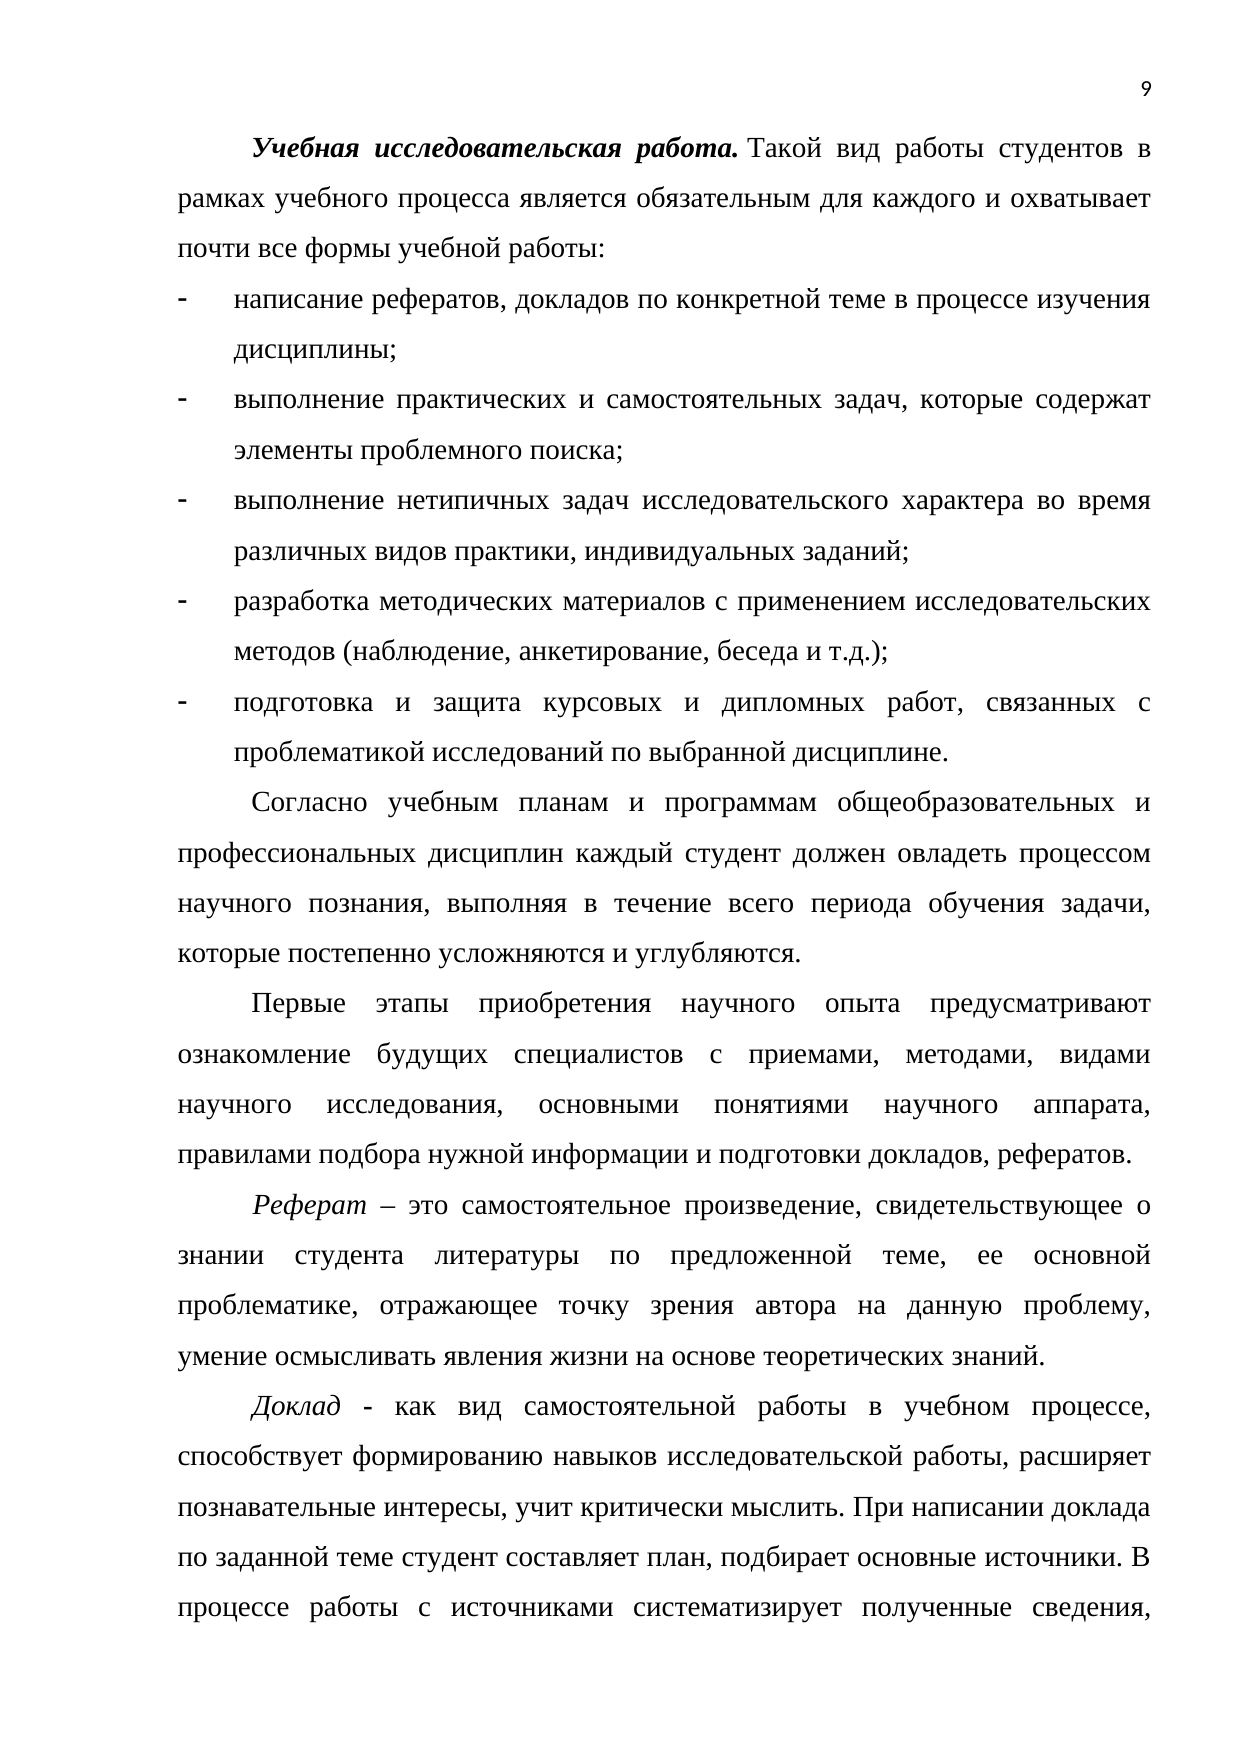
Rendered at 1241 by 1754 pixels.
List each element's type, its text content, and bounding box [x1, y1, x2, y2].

text Реферат – это самостоятельное произведение, свидетельствующее о знании студента литературы по предложенной теме, ее основной проблематике, отражающее точку зрения автора на данную проблему, умение осмысливать явления жизни на основе теоретических знаний. [177, 1187, 1152, 1371]
list подготовка и защита курсовых и дипломных работ, связанных с проблематикой исследований по выбранной дисциплине. [177, 684, 1152, 768]
text Согласно учебным планам и программам общеобразовательных и профессиональных дисциплин каждый студент должен овладеть процессом научного познания, выполняя в течение всего периода обучения задачи, которые постепенно усложняются и углубляются. [177, 784, 1152, 969]
text Учебная исследовательская работа. Такой вид работы студентов в рамках учебного процесса является обязательным для каждого и охватывает почти все формы учебной работы: [177, 130, 1152, 264]
text Первые этапы приобретения научного опыта предусматривают ознакомление будущих специалистов с приемами, методами, видами научного исследования, основными понятиями научного аппарата, правилами подбора нужной информации и подготовки докладов, рефератов. [177, 986, 1152, 1170]
list разработка методических материалов с применением исследовательских методов (наблюдение, анкетирование, беседа и т.д.); [177, 583, 1152, 667]
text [177, 1388, 1152, 1623]
list написание рефератов, докладов по конкретной теме в процессе изучения дисциплины; [177, 281, 1152, 365]
list выполнение практических и самостоятельных задач, которые содержат элементы проблемного поиска; [177, 381, 1152, 465]
list выполнение нетипичных задач исследовательского характера во время различных видов практики, индивидуальных заданий; [177, 482, 1152, 566]
